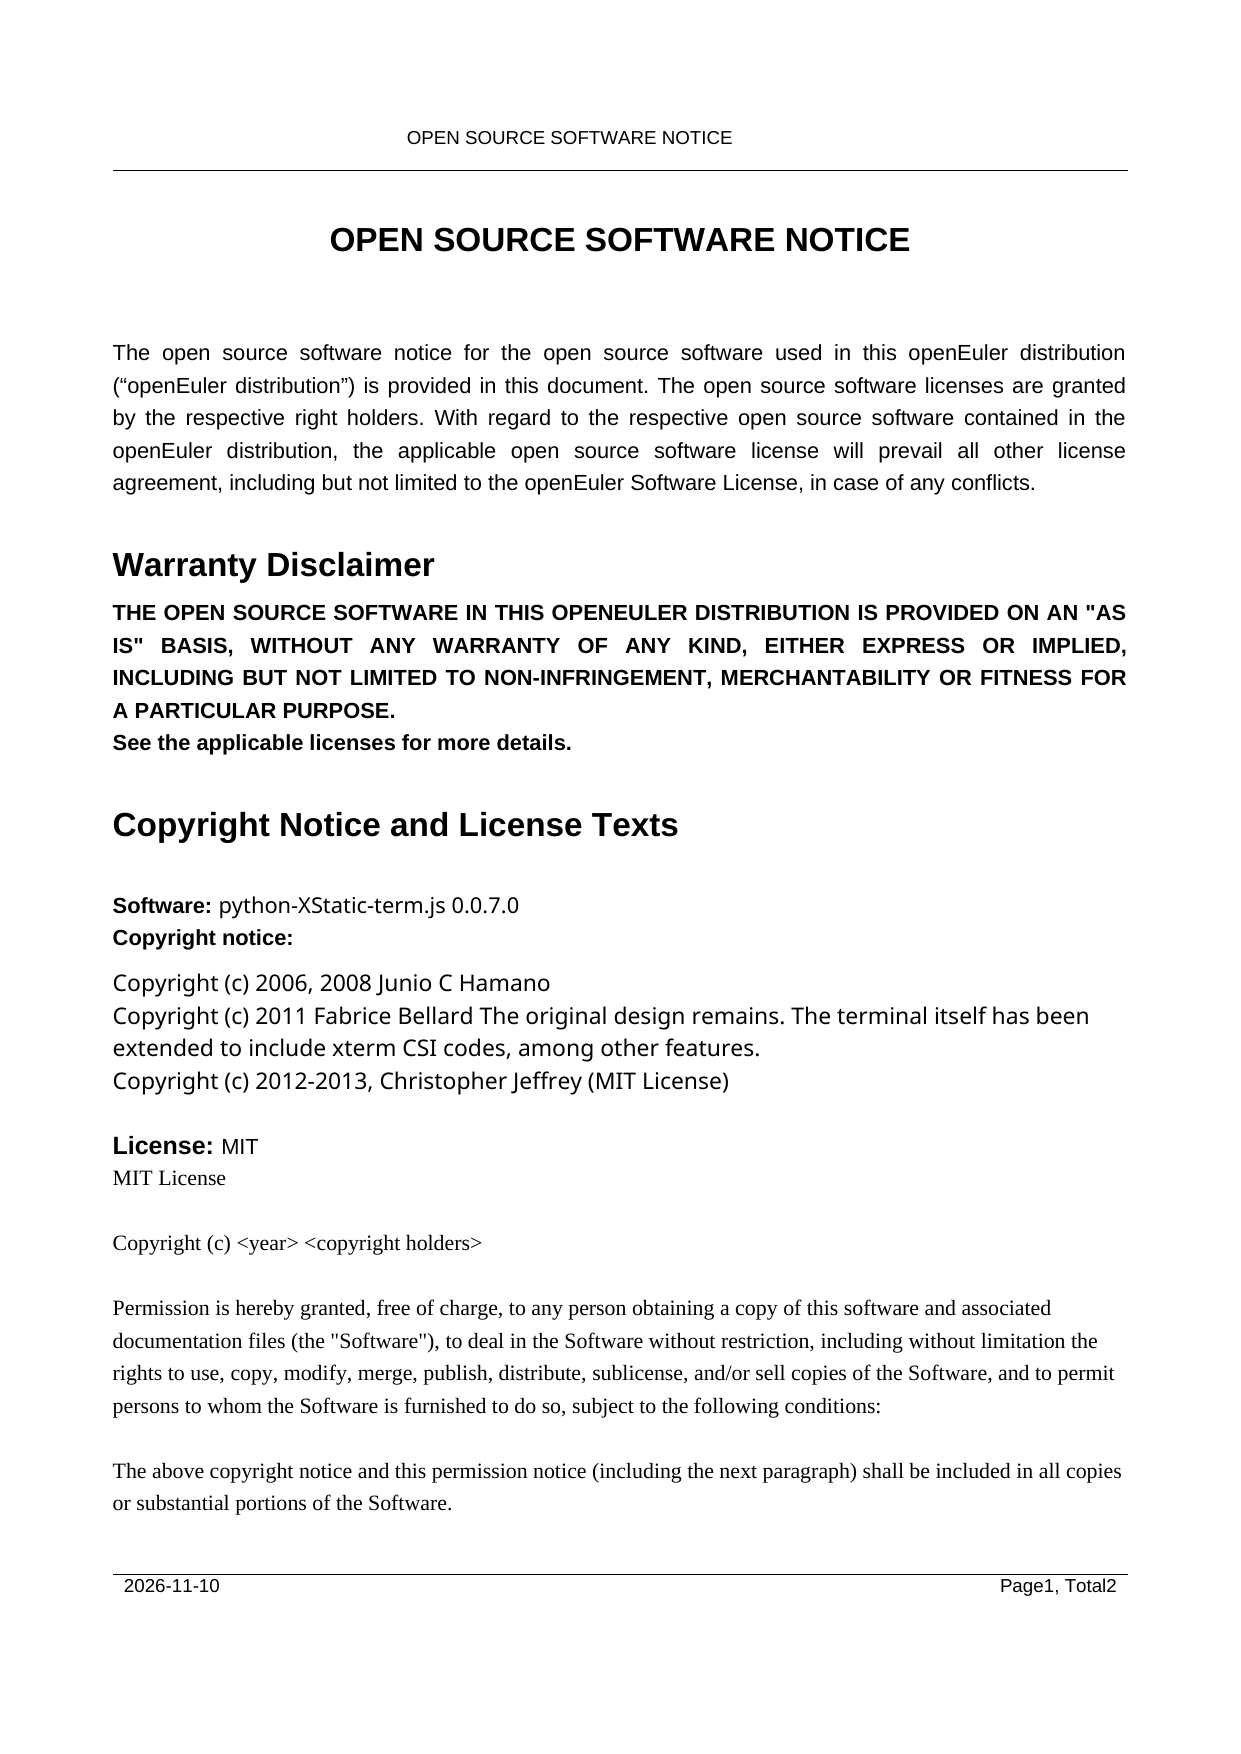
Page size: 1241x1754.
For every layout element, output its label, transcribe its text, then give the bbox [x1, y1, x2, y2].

text Copyright Notice and License Texts [112, 791, 1128, 856]
title Software: python-XStatic-term.js 0.0.7.0 [112, 889, 1128, 921]
text Copyright notice: [112, 921, 1128, 954]
text The open source software notice for the open source software used in this openEuler distribution (“openEuler distribution”) is provided in this document. The open source software licenses are granted by the respective right holders. With regard to the respective open source software contained in the openEuler distribution, the applicable open source software license will prevail all other license agreement, including but not limited to the openEuler Software License, in case of any conflicts. [112, 336, 1128, 499]
text OPEN SOURCE SOFTWARE NOTICE [112, 206, 1128, 271]
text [112, 1161, 1128, 1519]
text Warranty Disclaimer [112, 531, 1128, 596]
text THE OPEN SOURCE SOFTWARE IN THIS OPENEULER DISTRIBUTION IS PROVIDED ON AN "AS IS" BASIS, WITHOUT ANY WARRANTY OF ANY KIND, EITHER EXPRESS OR IMPLIED, INCLUDING BUT NOT LIMITED TO NON-INFRINGEMENT, MERCHANTABILITY OR FITNESS FOR A PARTICULAR PURPOSE. See the applicable licenses for more details. [112, 596, 1128, 759]
text License: MIT [112, 1129, 1128, 1161]
text Copyright (c) 2006, 2008 Junio C Hamano Copyright (c) 2011 Fabrice Bellard The original design remains. The terminal itself has been extended to include xterm CSI codes, among other features. Copyright (c) 2012-2013, Christopher Jeffrey (MIT License) [112, 966, 1128, 1129]
